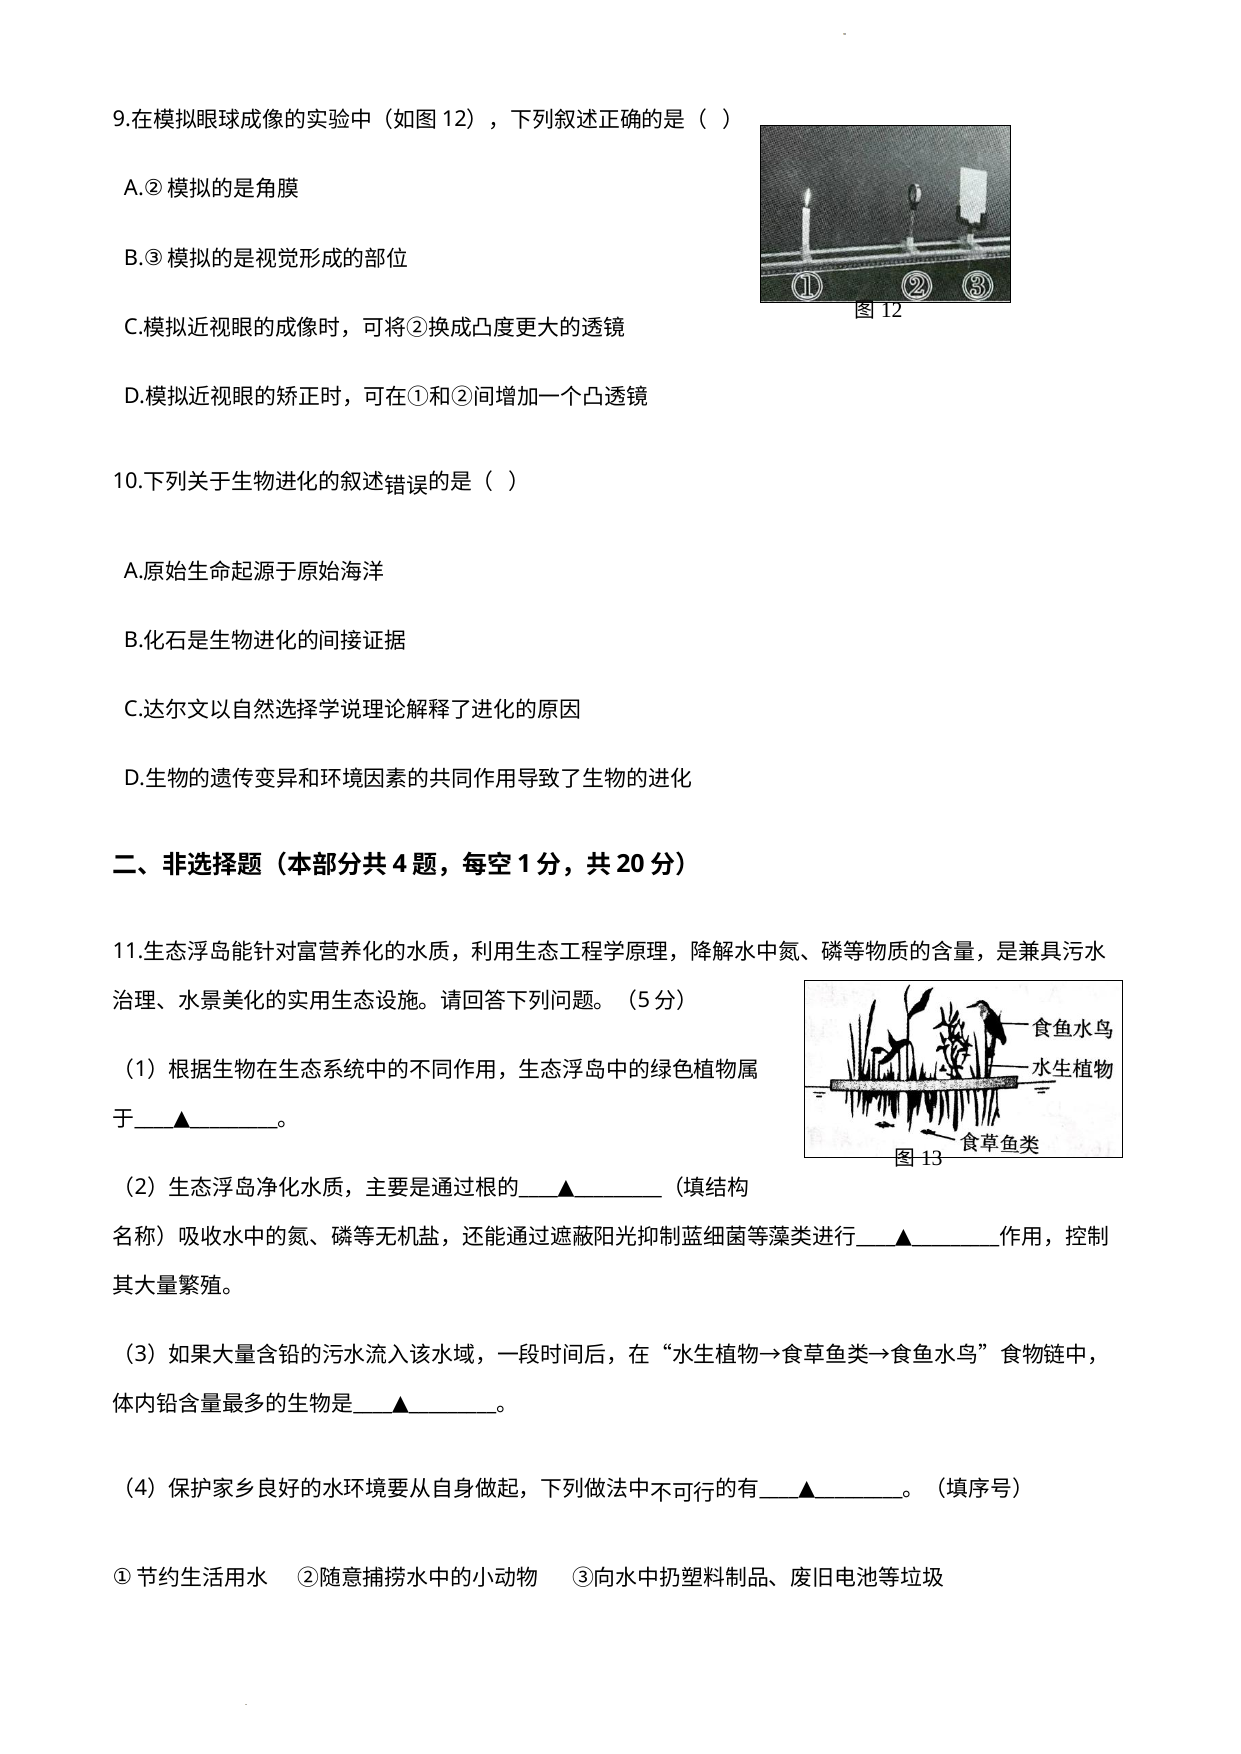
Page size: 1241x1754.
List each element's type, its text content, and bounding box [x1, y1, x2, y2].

text 11.生态浮岛能针对富营养化的水质，利用生态工程学原理，降解水中氮、磷等物质的含量，是兼具污水治理、水景美化的实用生态设施。请回答下列问题。（5分） [112, 934, 1128, 1015]
text A.原始生命起源于原始海洋 [112, 553, 1128, 586]
text （4）保护家乡良好的水环境要从自身做起，下列做法中不可行的有____▲_________。（填序号） [112, 1454, 1128, 1519]
text 9.在模拟眼球成像的实验中（如图12），下列叙述正确的是（ ） [112, 102, 1128, 134]
text （1）根据生物在生态系统中的不同作用，生态浮岛中的绿色植物属于____▲_________。 [112, 1052, 1128, 1133]
picture [761, 134, 1010, 171]
text 10.下列关于生物进化的叙述错误的是（ ） [112, 448, 1128, 513]
text 二、非选择题（本部分共4题，每空1分，共20分） [112, 830, 1128, 895]
text A.②模拟的是角膜 [112, 171, 1128, 203]
picture [761, 273, 1010, 302]
picture [897, 1150, 907, 1157]
picture [805, 1133, 1122, 1157]
text D.生物的遗传变异和环境因素的共同作用导致了生物的进化 [112, 761, 1128, 793]
text （3）如果大量含铅的污水流入该水域，一段时间后，在“水生植物→食草鱼类→食鱼水鸟”食物链中，体内铅含量最多的生物是____▲_________。 [112, 1336, 1128, 1418]
picture [805, 1015, 1122, 1052]
text C.达尔文以自然选择学说理论解释了进化的原因 [112, 692, 1128, 724]
text C.模拟近视眼的成像时，可将②换成凸度更大的透镜 [112, 309, 1128, 342]
text D.模拟近视眼的矫正时，可在①和②间增加一个凸透镜 [112, 378, 1128, 411]
picture [761, 203, 1010, 240]
text B.化石是生物进化的间接证据 [112, 622, 1128, 655]
picture [903, 1150, 912, 1157]
text ①节约生活用水 ②随意捕捞水中的小动物 ③向水中扔塑料制品、废旧电池等垃圾 [112, 1560, 1128, 1592]
text B.③模拟的是视觉形成的部位 [112, 240, 1128, 273]
text （2）生态浮岛净化水质，主要是通过根的____▲_________（填结构名称）吸收水中的氮、磷等无机盐，还能通过遮蔽阳光抑制蓝细菌等藻类进行____▲_________作用，控制其大量繁殖。 [112, 1170, 1128, 1300]
